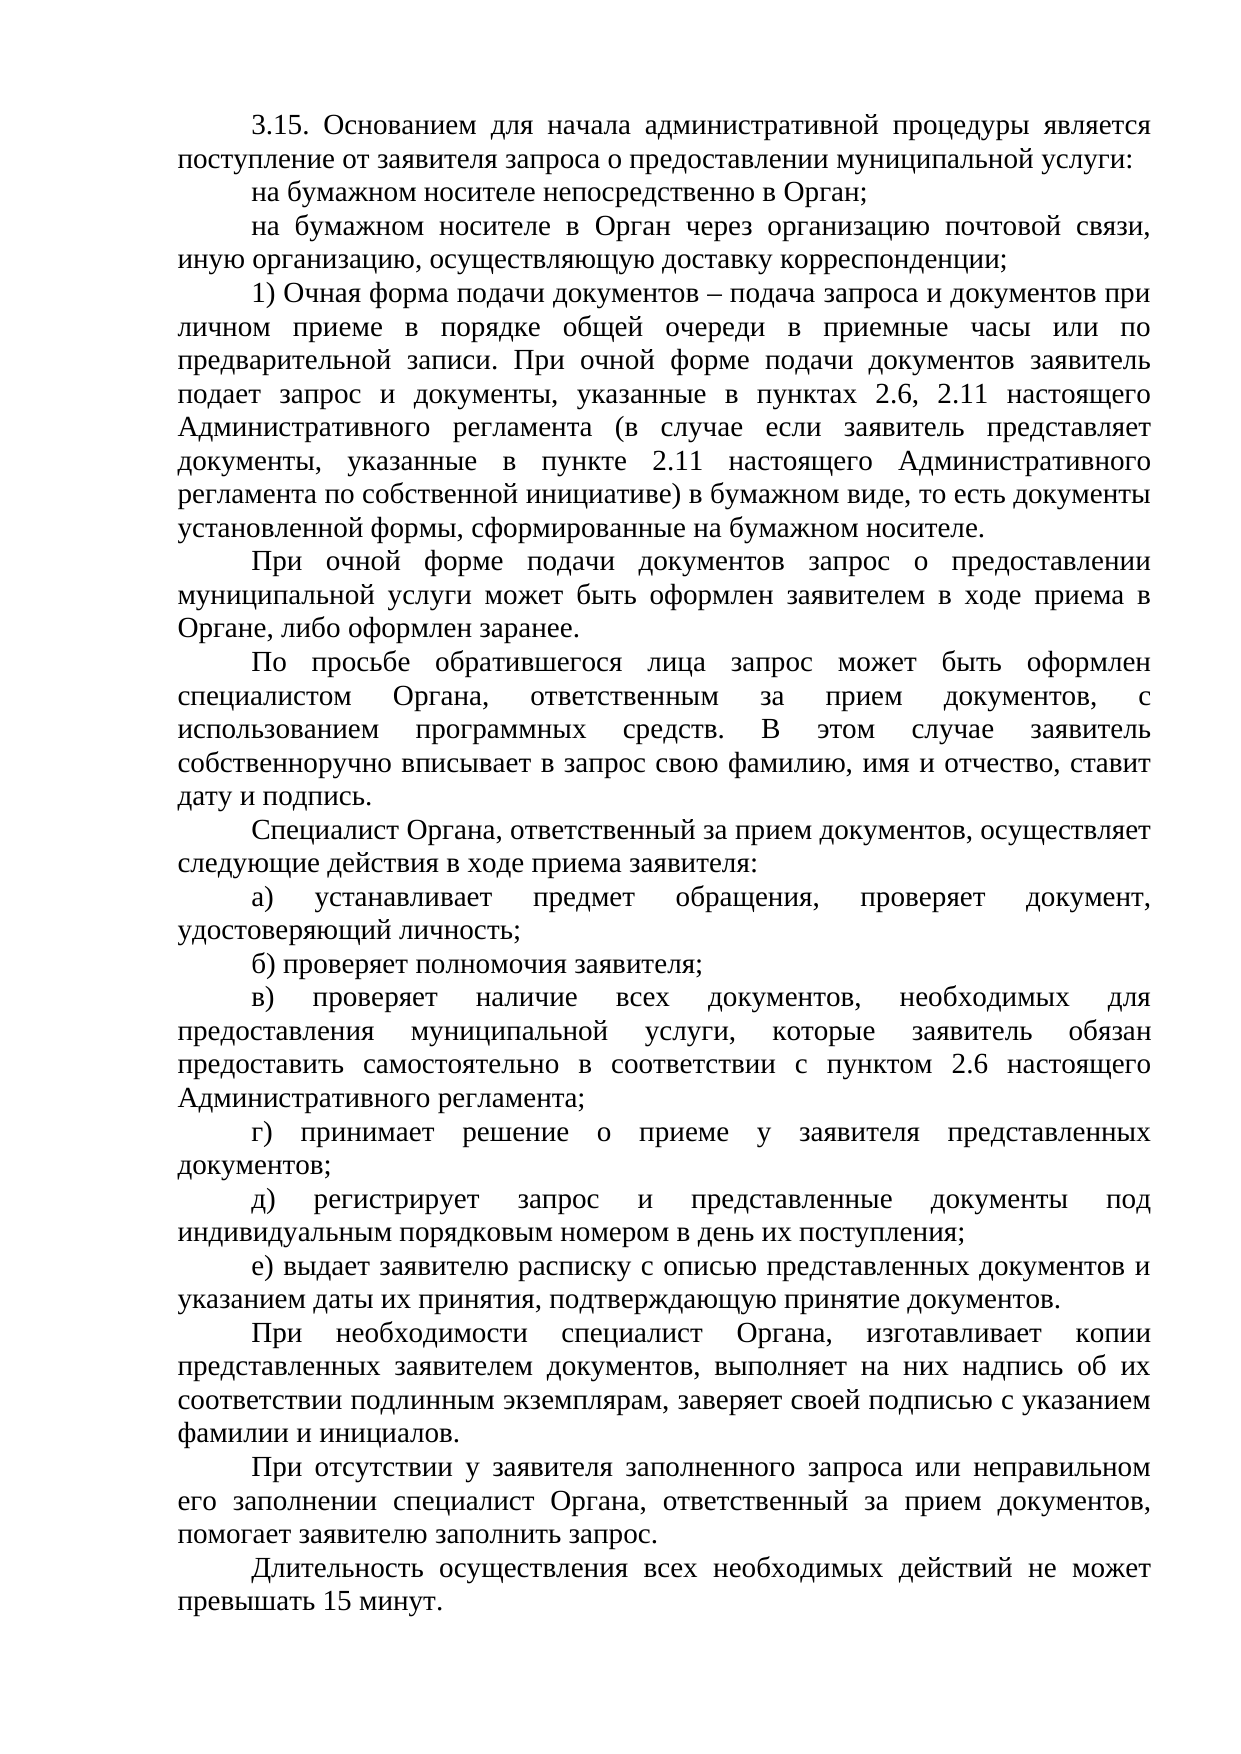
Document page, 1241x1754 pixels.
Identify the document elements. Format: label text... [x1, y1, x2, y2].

text д) регистрирует запрос и представленные документы под индивидуальным порядковым номером в день их поступления; [177, 1181, 1152, 1248]
text г) принимает решение о приеме у заявителя представленных документов; [177, 1114, 1152, 1181]
text в) проверяет наличие всех документов, необходимых для предоставления муниципальной услуги, которые заявитель обязан предоставить самостоятельно в соответствии с пунктом 2.6 настоящего Административного регламента; [177, 979, 1152, 1114]
text Специалист Органа, ответственный за прием документов, осуществляет следующие действия в ходе приема заявителя: [177, 812, 1152, 879]
text Длительность осуществления всех необходимых действий не может превышать 15 минут. [177, 1550, 1152, 1617]
text 3.15. Основанием для начала административной процедуры является поступление от заявителя запроса о предоставлении муниципальной услуги: [177, 107, 1152, 174]
text на бумажном носителе в Орган через организацию почтовой связи, иную организацию, осуществляющую доставку корреспонденции; [177, 208, 1152, 275]
text 1) Очная форма подачи документов – подача запроса и документов при личном приеме в порядке общей очереди в приемные часы или по предварительной записи. При очной форме подачи документов заявитель подает запрос и документы, указанные в пунктах 2.6, 2.11 настоящего Административного регламента (в случае если заявитель представляет документы, указанные в пункте 2.11 настоящего Административного регламента по собственной инициативе) в бумажном виде, то есть документы установленной формы, сформированные на бумажном носителе. [177, 275, 1152, 543]
text При необходимости специалист Органа, изготавливает копии представленных заявителем документов, выполняет на них надпись об их соответствии подлинным экземплярам, заверяет своей подписью с указанием фамилии и инициалов. [177, 1315, 1152, 1449]
text При отсутствии у заявителя заполненного запроса или неправильном его заполнении специалист Органа, ответственный за прием документов, помогает заявителю заполнить запрос. [177, 1449, 1152, 1550]
text на бумажном носителе непосредственно в Орган; [177, 174, 1152, 208]
text е) выдает заявителю расписку с описью представленных документов и указанием даты их принятия, подтверждающую принятие документов. [177, 1248, 1152, 1315]
text а) устанавливает предмет обращения, проверяет документ, удостоверяющий личность; [177, 879, 1152, 946]
text При очной форме подачи документов запрос о предоставлении муниципальной услуги может быть оформлен заявителем в ходе приема в Органе, либо оформлен заранее. [177, 543, 1152, 644]
text б) проверяет полномочия заявителя; [177, 946, 1152, 979]
text По просьбе обратившегося лица запрос может быть оформлен специалистом Органа, ответственным за прием документов, с использованием программных средств. В этом случае заявитель собственноручно вписывает в запрос свою фамилию, имя и отчество, ставит дату и подпись. [177, 644, 1152, 812]
